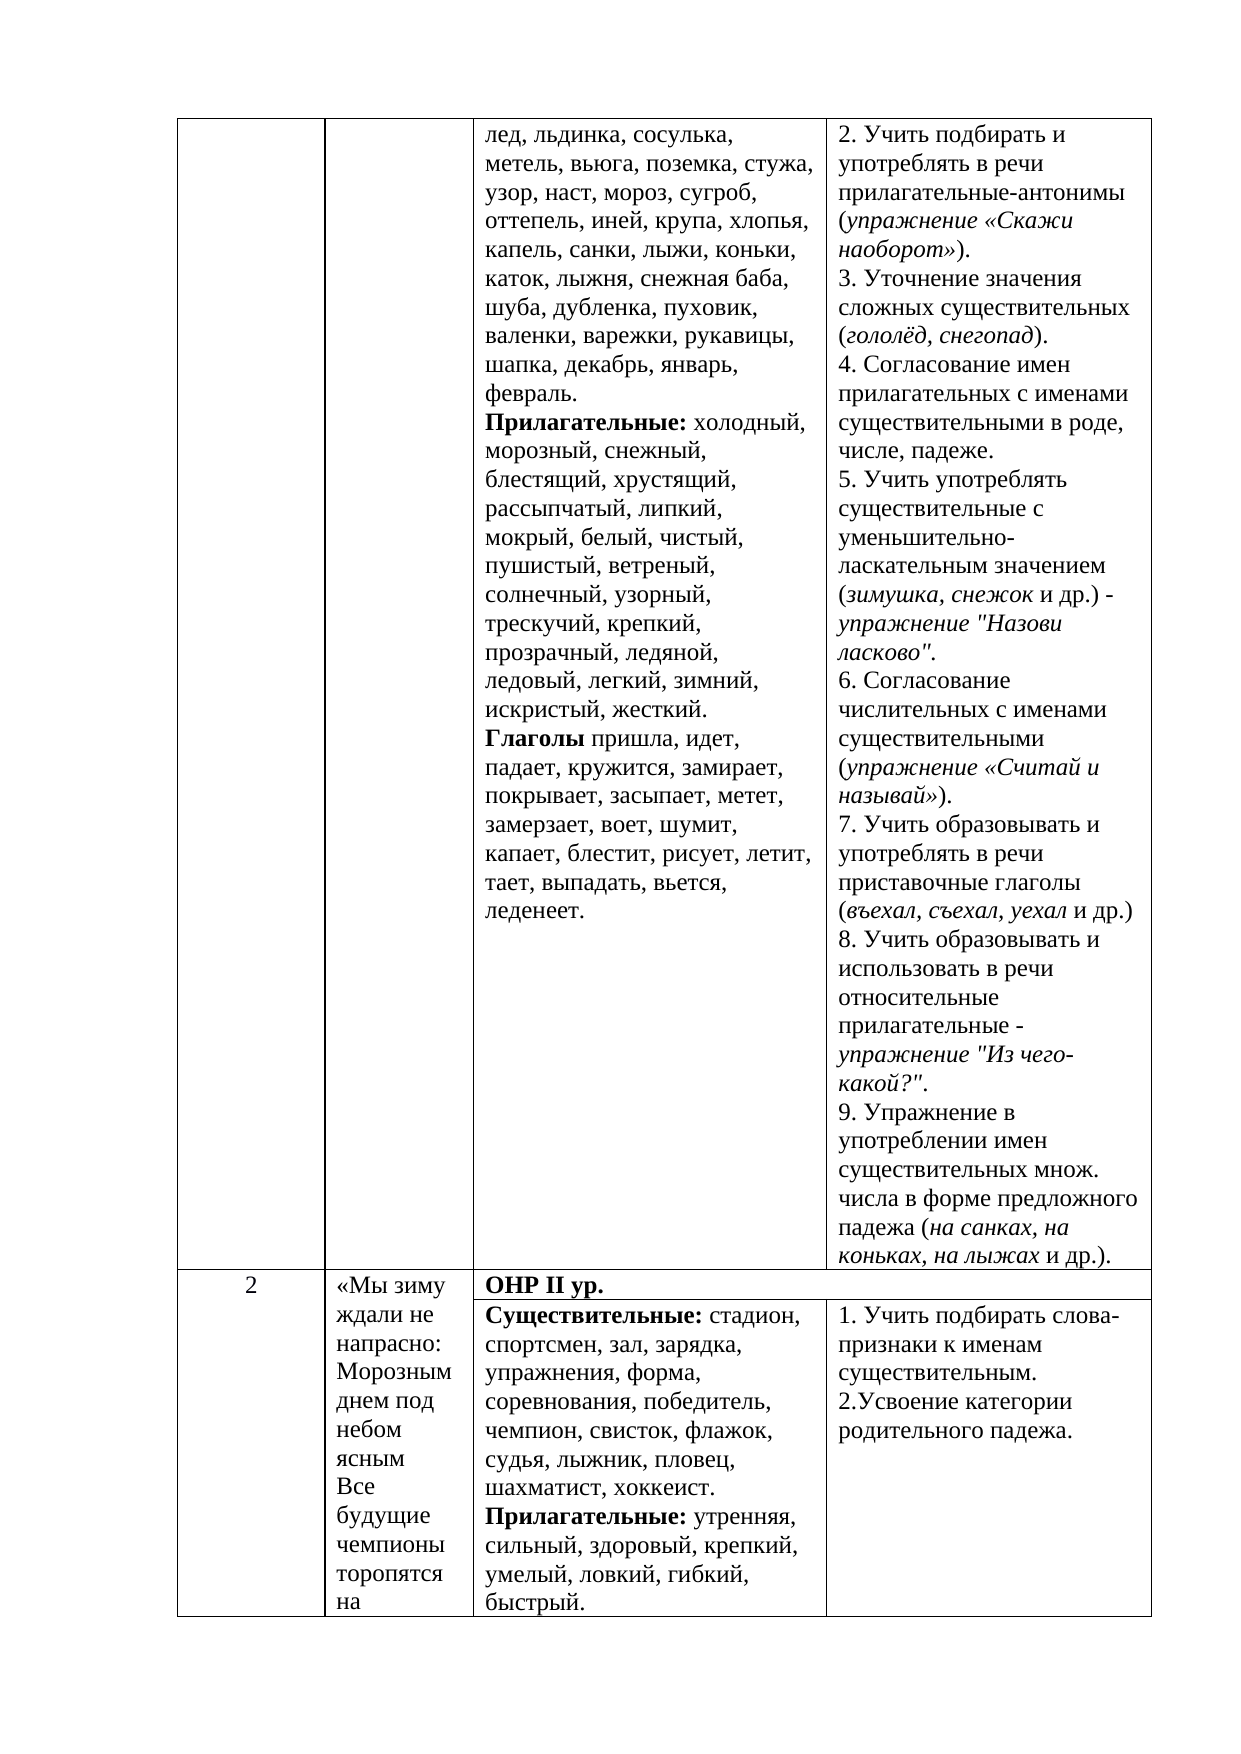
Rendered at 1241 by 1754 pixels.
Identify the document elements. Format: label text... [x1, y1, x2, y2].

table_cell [827, 1300, 1151, 1616]
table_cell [474, 119, 826, 1269]
table_cell ОНР II ур. [474, 1270, 1151, 1299]
table_cell «Мы зиму ждали не напрасно: Морозным днем под небом ясным Все будущие чемпионы торопятся на стадионы» [326, 1270, 473, 1616]
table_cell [827, 119, 1151, 1269]
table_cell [474, 1300, 826, 1616]
table_cell 2 [178, 1270, 324, 1616]
